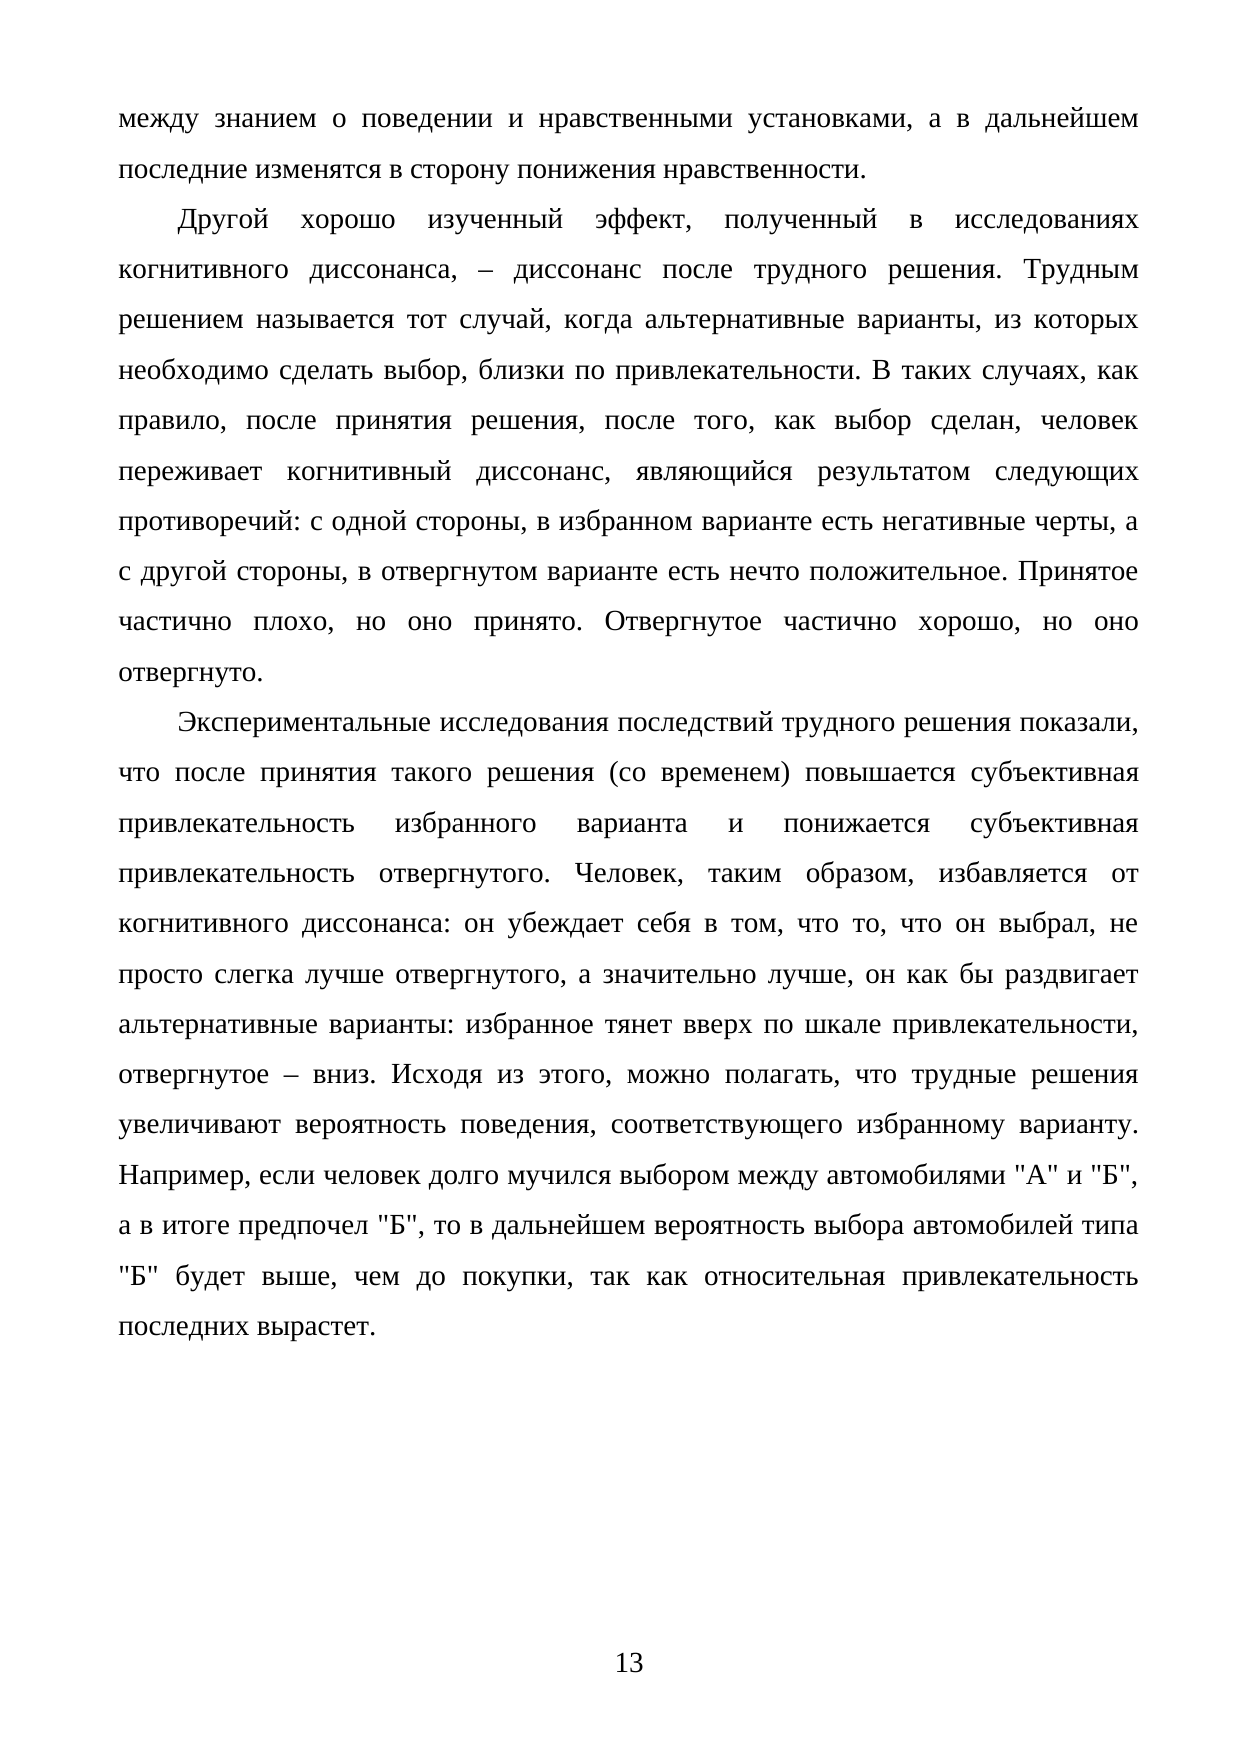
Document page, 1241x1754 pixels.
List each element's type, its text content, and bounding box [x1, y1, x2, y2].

text Экспериментальные исследования последствий трудного решения показали, что после принятия такого решения (со временем) повышается субъективная привлекательность избранного варианта и понижается субъективная привлекательность отвергнутого. Человек, таким образом, избавляется от когнитивного диссонанса: он убеждает себя в том, что то, что он выбрал, не просто слегка лучше отвергнутого, а значительно лучше, он как бы раздвигает альтернативные варианты: избранное тянет вверх по шкале привлекательности, отвергнутое – вниз. Исходя из этого, можно полагать, что трудные решения увеличивают вероятность поведения, соответствующего избранному варианту. Например, если человек долго мучился выбором между автомобилями "А" и "Б", а в итоге предпочел "Б", то в дальнейшем вероятность выбора автомобилей типа "Б" будет выше, чем до покупки, так как относительная привлекательность последних вырастет. [118, 704, 1140, 1341]
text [118, 100, 1140, 184]
text Другой хорошо изученный эффект, полученный в исследованиях когнитивного диссонанса, – диссонанс после трудного решения. Трудным решением называется тот случай, когда альтернативные варианты, из которых необходимо сделать выбор, близки по привлекательности. В таких случаях, как правило, после принятия решения, после того, как выбор сделан, человек переживает когнитивный диссонанс, являющийся результатом следующих противоречий: с одной стороны, в избранном варианте есть негативные черты, а с другой стороны, в отвергнутом варианте есть нечто положительное. Принятое частично плохо, но оно принято. Отвергнутое частично хорошо, но оно отвергнуто. [118, 201, 1140, 687]
